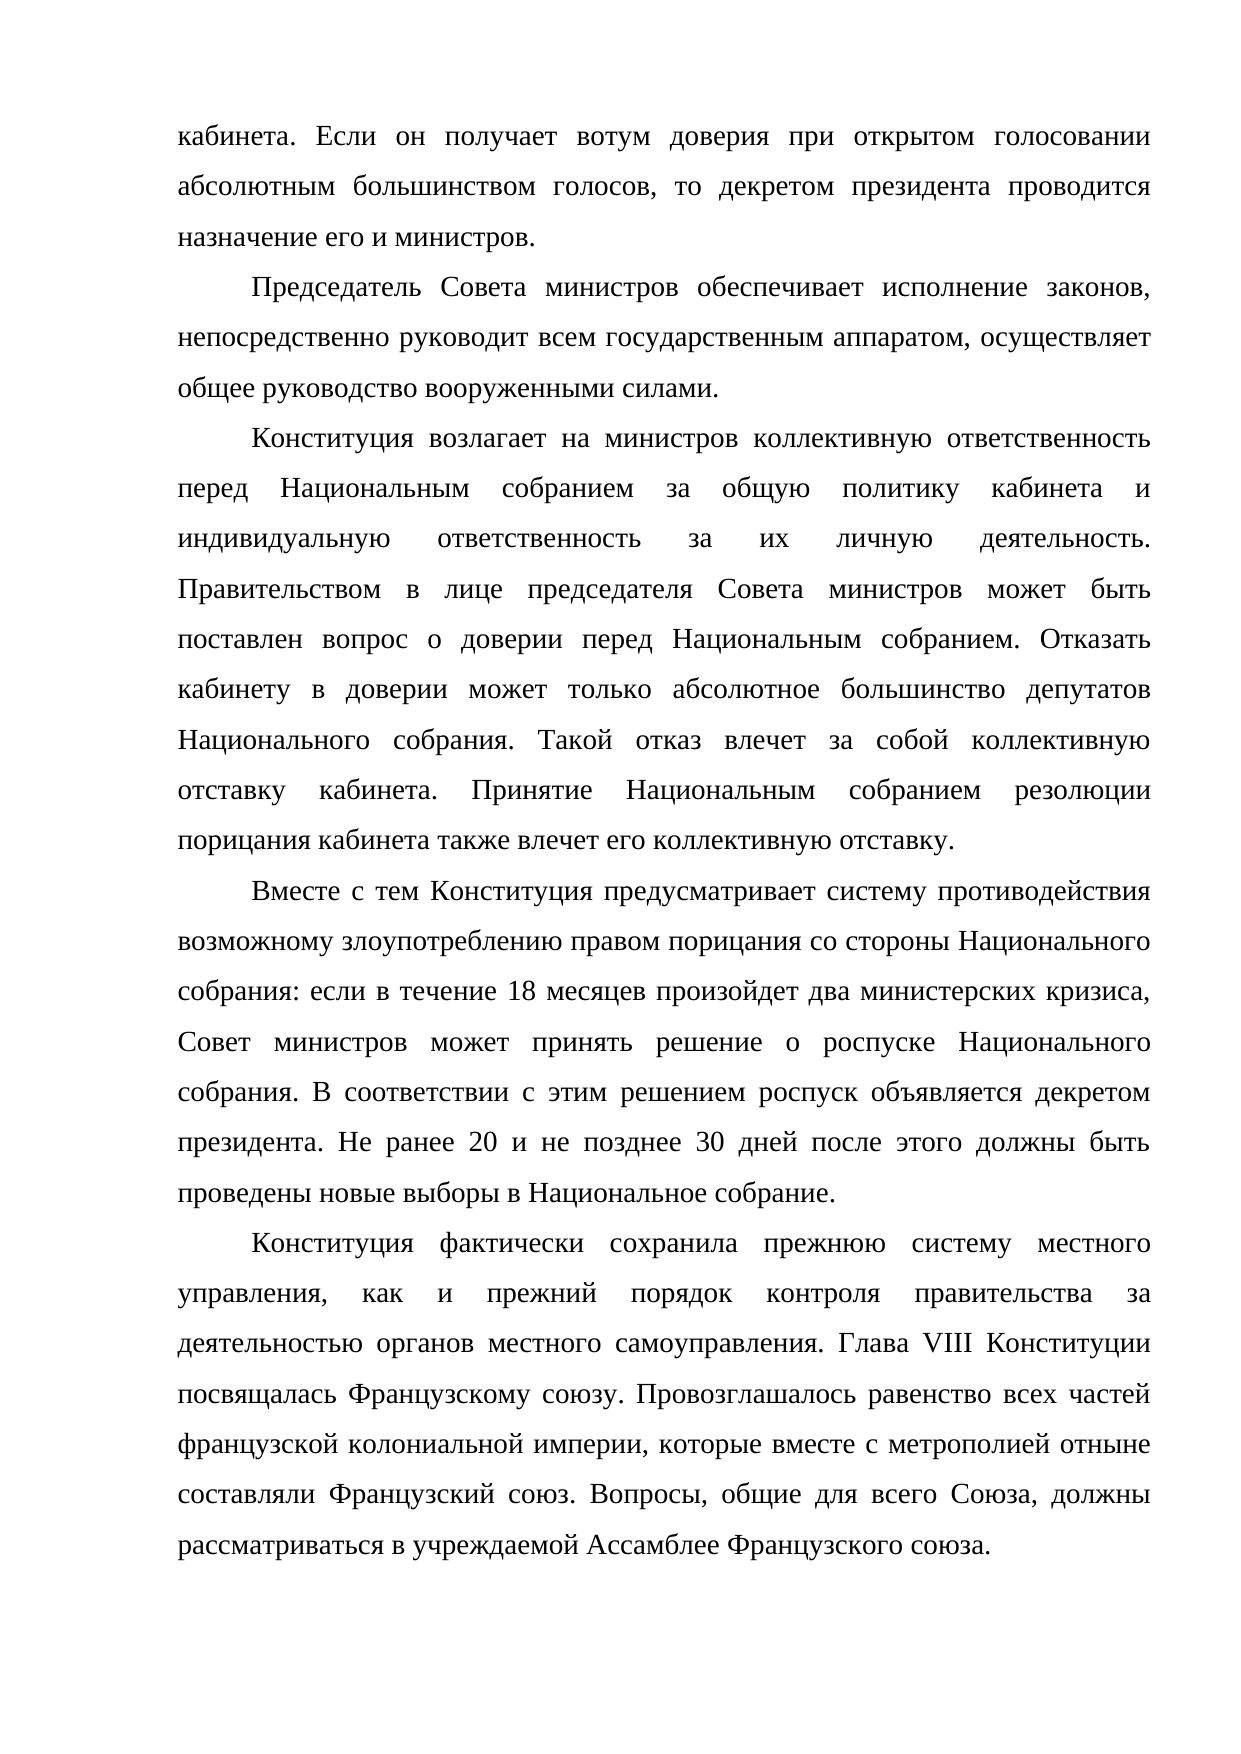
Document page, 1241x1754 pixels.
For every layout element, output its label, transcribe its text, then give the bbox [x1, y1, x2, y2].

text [177, 118, 1152, 252]
text Вместе с тем Конституция предусматривает систему противодействия возможному злоупотреблению правом порицания со стороны Национального собрания: если в течение 18 месяцев произойдет два министерских кризиса, Совет министров может принять решение о роспуске Национального собрания. В соответствии с этим решением роспуск объявляется декретом президента. Не ранее 20 и не позднее 30 дней после этого должны быть проведены новые выборы в Национальное собрание. [177, 873, 1152, 1208]
text Председатель Совета министров обеспечивает исполнение законов, непосредственно руководит всем государственным аппаратом, осуществляет общее руководство вооруженными силами. [177, 269, 1152, 403]
text Конституция возлагает на министров коллективную ответственность перед Национальным собранием за общую политику кабинета и индивидуальную ответственность за их личную деятельность. Правительством в лице председателя Совета министров может быть поставлен вопрос о доверии перед Национальным собранием. Отказать кабинету в доверии может только абсолютное большинство депутатов Национального собрания. Такой отказ влечет за собой коллективную отставку кабинета. Принятие Национальным собранием резолюции порицания кабинета также влечет его коллективную отставку. [177, 420, 1152, 856]
text Конституция фактически сохранила прежнюю систему местного управления, как и прежний порядок контроля правительства за деятельностью органов местного самоуправления. Глава VIII Конституции посвящалась Французскому союзу. Провозглашалось равенство всех частей французской колониальной империи, которые вместе с метрополией отныне составляли Французский союз. Вопросы, общие для всего Союза, должны рассматриваться в учреждаемой Ассамблее Французского союза. [177, 1225, 1152, 1560]
